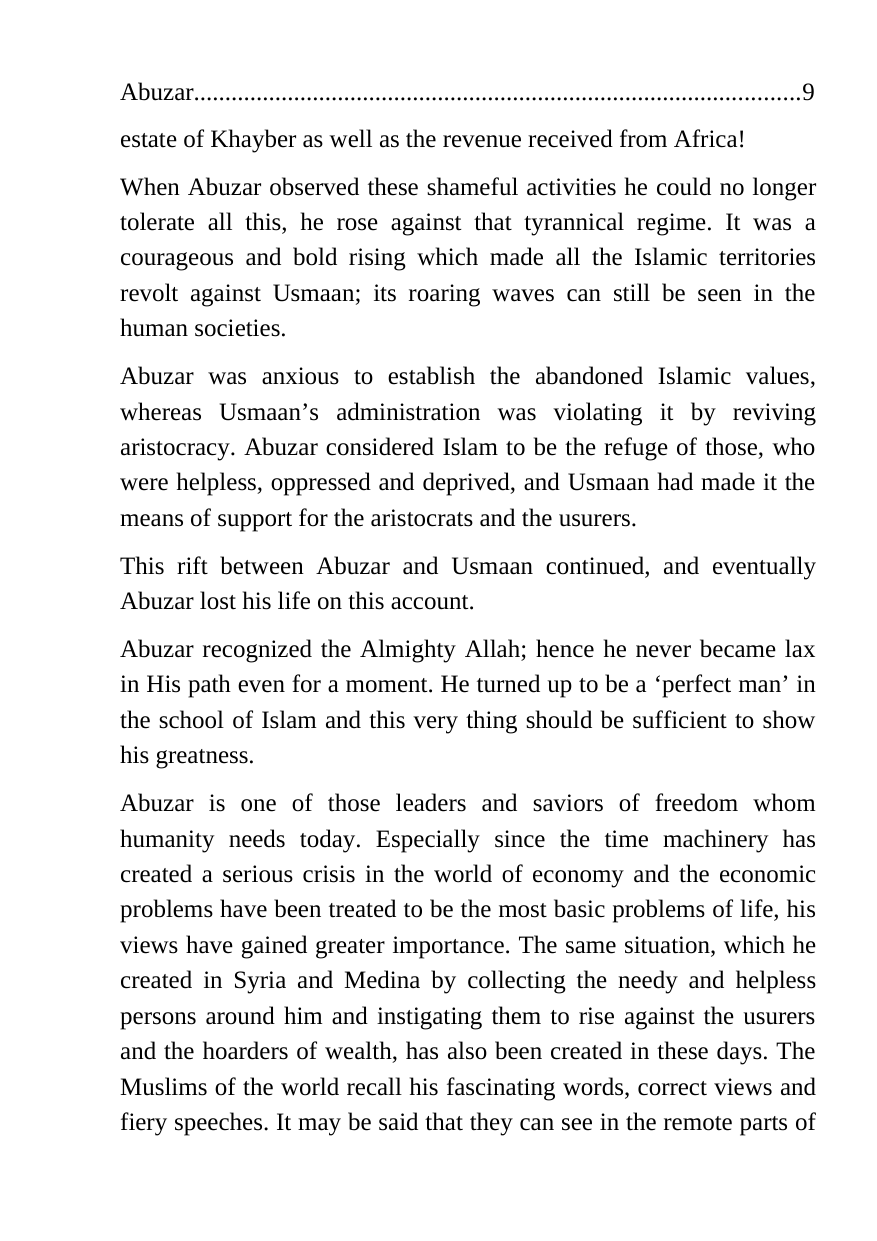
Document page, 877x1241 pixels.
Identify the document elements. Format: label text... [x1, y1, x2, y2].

text When Abuzar observed these shameful activities he could no longer tolerate all this, he rose against that tyrannical regime. It was a courageous and bold rising which made all the Islamic territories revolt against Usmaan; its roaring waves can still be seen in the human societies. [120, 167, 817, 344]
text Abuzar recognized the Almighty Allah; hence he never became lax in His path even for a moment. He turned up to be a ‘perfect man’ in the school of Islam and this very thing should be sufficient to show his greatness. [120, 629, 817, 771]
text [120, 119, 817, 154]
text This rift between Abuzar and Usmaan continued, and eventually Abuzar lost his life on this account. [120, 546, 817, 617]
text Abuzar was anxious to establish the abandoned Islamic values, whereas Usmaan’s administration was violating it by reviving aristocracy. Abuzar considered Islam to be the refuge of those, who were helpless, oppressed and deprived, and Usmaan had made it the means of support for the aristocrats and the usurers. [120, 356, 817, 533]
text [120, 783, 817, 1137]
